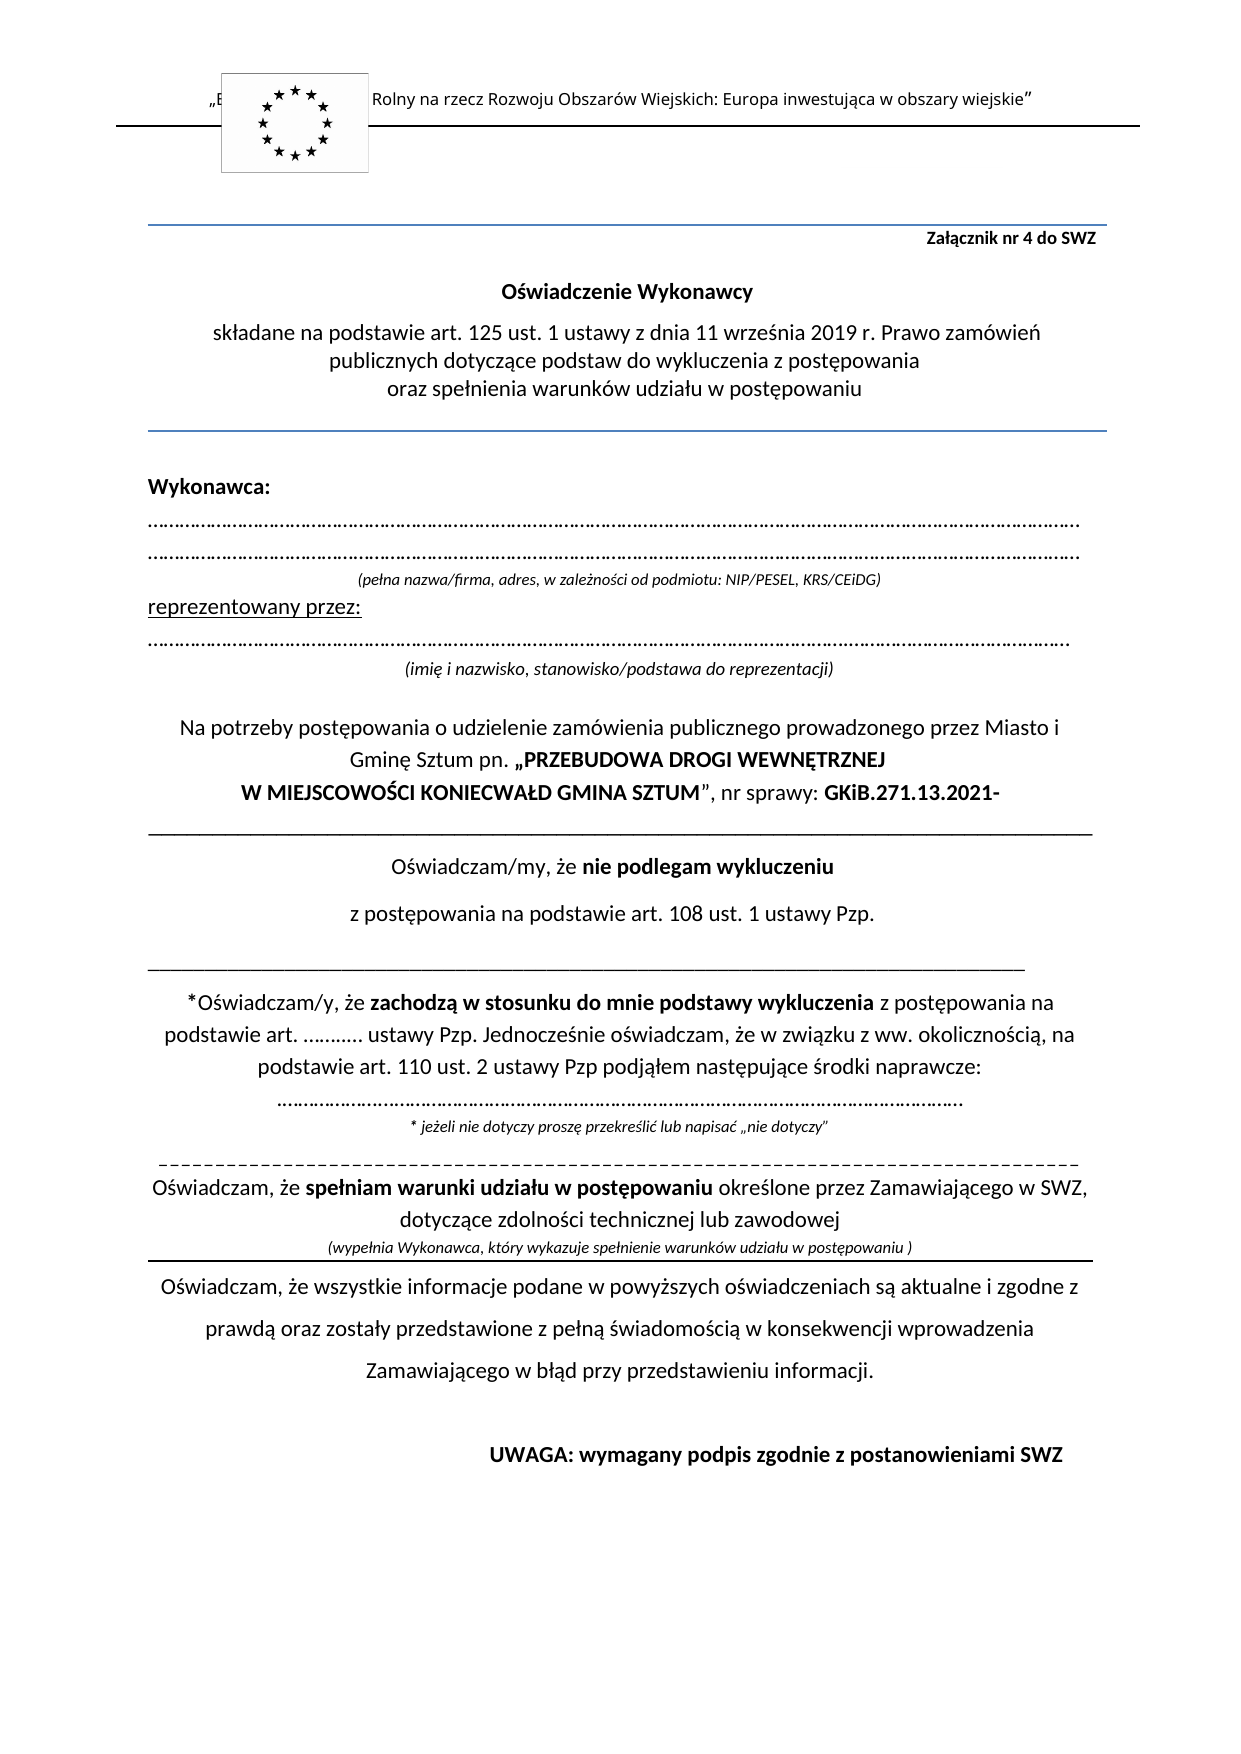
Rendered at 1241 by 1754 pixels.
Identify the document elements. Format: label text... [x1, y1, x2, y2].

table_header Załącznik nr 4 do SWZ Oświadczenie Wykonawcy składane na podstawie art. 125 ust. 1 ustawy z dnia 11 września 2019 r. Prawo zamówień publicznych dotyczące podstaw do wykluczenia z postępowania oraz spełnienia warunków udziału w postępowaniu [148, 226, 1107, 430]
text ………………………………………………………………………………………………………………………………………………………………………………………………………………………………………………………………………………………………………………………… [148, 505, 1093, 565]
text Oświadczam, że wszystkie informacje podane w powyższych oświadczeniach są aktualne i zgodne z prawdą oraz zostały przedstawione z pełną świadomością w konsekwencji wprowadzenia Zamawiającego w błąd przy przedstawieniu informacji. [148, 1272, 1093, 1384]
text * jeżeli nie dotyczy proszę przekreślić lub napisać „nie dotyczy” _________________________________________________________________________________ Oświadczam, że spełniam warunki udziału w postępowaniu określone przez Zamawiającego w SWZ, dotyczące zdolności technicznej lub zawodowej [148, 1117, 1093, 1234]
text .………………...……………………………………………………………………………………………… [148, 1084, 1093, 1113]
text reprezentowany przez: [148, 592, 1093, 620]
text …………………………………………………………………………………………………………………….…………………………………… [148, 624, 1093, 653]
text _____________________________________________________________________________ [148, 946, 1093, 974]
text Na potrzeby postępowania o udzielenie zamówienia publicznego prowadzonego przez Miasto i Gminę Sztum pn. „PRZEBUDOWA DROGI WEWNĘTRZNEJ W MIEJSCOWOŚCI KONIECWAŁD GMINA SZTUM”, nr sprawy: GKiB.271.13.2021__________________________________________________________________________ [148, 713, 1093, 836]
text (imię i nazwisko, stanowisko/podstawa do reprezentacji) [148, 657, 1093, 680]
text Wykonawca: [148, 472, 1093, 501]
text (pełna nazwa/firma, adres, w zależności od podmiotu: NIP/PESEL, KRS/CEiDG) [148, 569, 1093, 589]
picture [221, 73, 369, 173]
text *Oświadczam/y, że zachodzą w stosunku do mnie podstawy wykluczenia z postępowania na podstawie art. ……..… ustawy Pzp. Jednocześnie oświadczam, że w związku z ww. okolicznością, na podstawie art. 110 ust. 2 ustawy Pzp podjąłem następujące środki naprawcze: [148, 988, 1093, 1080]
text Oświadczam/my, że nie podlegam wykluczeniu [133, 852, 1093, 880]
text (wypełnia Wykonawca, który wykazuje spełnienie warunków udziału w postępowaniu ) [148, 1238, 1093, 1260]
text z postępowania na podstawie art. 108 ust. 1 ustawy Pzp. [133, 899, 1093, 927]
text UWAGA: wymagany podpis zgodnie z postanowieniami SWZ [148, 1440, 1093, 1468]
